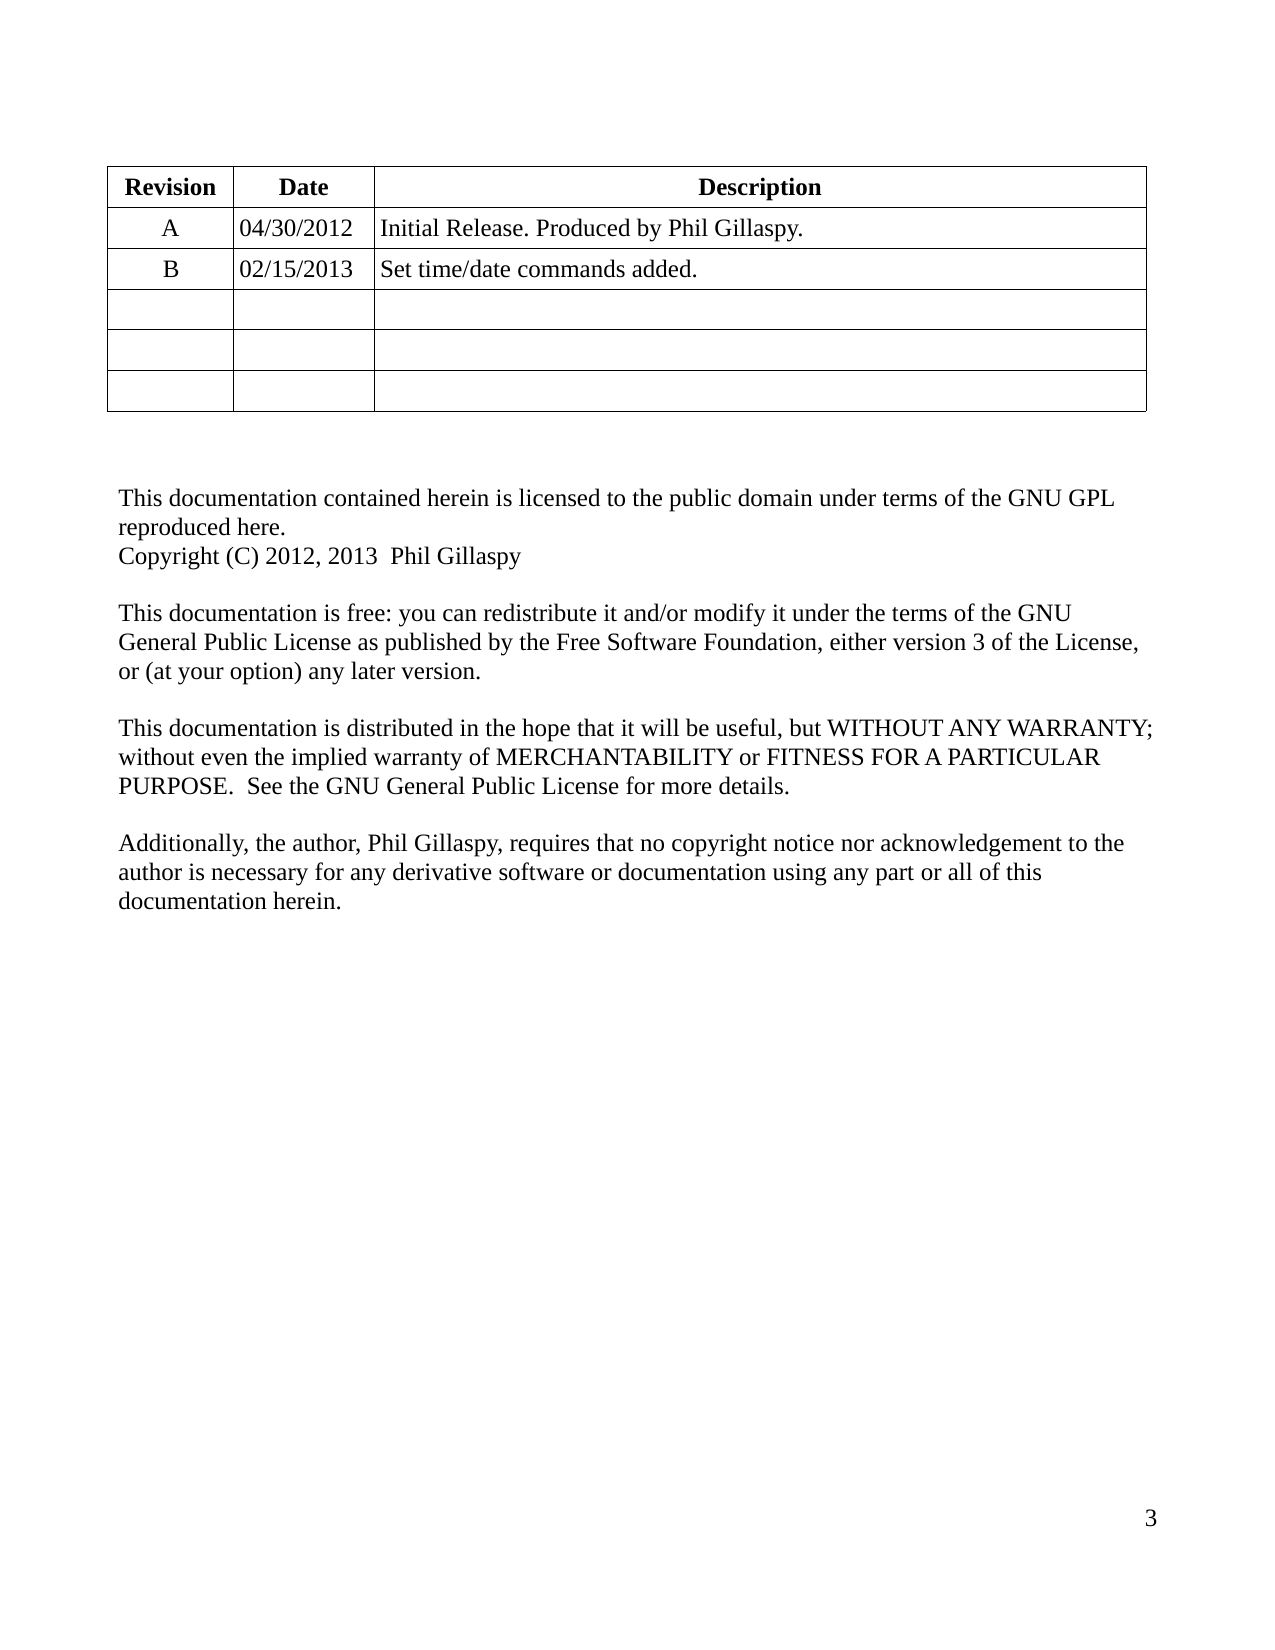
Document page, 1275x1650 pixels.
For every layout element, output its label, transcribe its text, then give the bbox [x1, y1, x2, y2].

table_cell [108, 330, 233, 370]
text Additionally, the author, Phil Gillaspy, requires that no copyright notice nor acknowledgement to the author is necessary for any derivative software or documentation using any part or all of this documentation herein. [118, 828, 1157, 914]
table_cell [375, 371, 1146, 411]
table_header Description [375, 167, 1146, 207]
table_cell [234, 290, 374, 329]
table_cell [234, 371, 374, 411]
table_cell [375, 290, 1146, 329]
table_cell 02/15/2013 [234, 249, 374, 288]
table_cell [108, 290, 233, 329]
table_cell [108, 371, 233, 411]
table_header Date [234, 167, 374, 207]
text Copyright (C) 2012, 2013 Phil Gillaspy [118, 541, 1157, 569]
table_cell [234, 330, 374, 370]
text This documentation contained herein is licensed to the public domain under terms of the GNU GPL reproduced here. [118, 483, 1157, 541]
text This documentation is distributed in the hope that it will be useful, but WITHOUT ANY WARRANTY; without even the implied warranty of MERCHANTABILITY or FITNESS FOR A PARTICULAR PURPOSE. See the GNU General Public License for more details. [118, 713, 1157, 799]
table_cell Set time/date commands added. [375, 249, 1146, 288]
text This documentation is free: you can redistribute it and/or modify it under the terms of the GNU General Public License as published by the Free Software Foundation, either version 3 of the License, or (at your option) any later version. [118, 598, 1157, 684]
table_cell A [108, 208, 233, 248]
table_cell B [108, 249, 233, 288]
table_cell [375, 330, 1146, 370]
table_cell Initial Release. Produced by Phil Gillaspy. [375, 208, 1146, 248]
table_cell 04/30/2012 [234, 208, 374, 248]
table_header Revision [108, 167, 233, 207]
